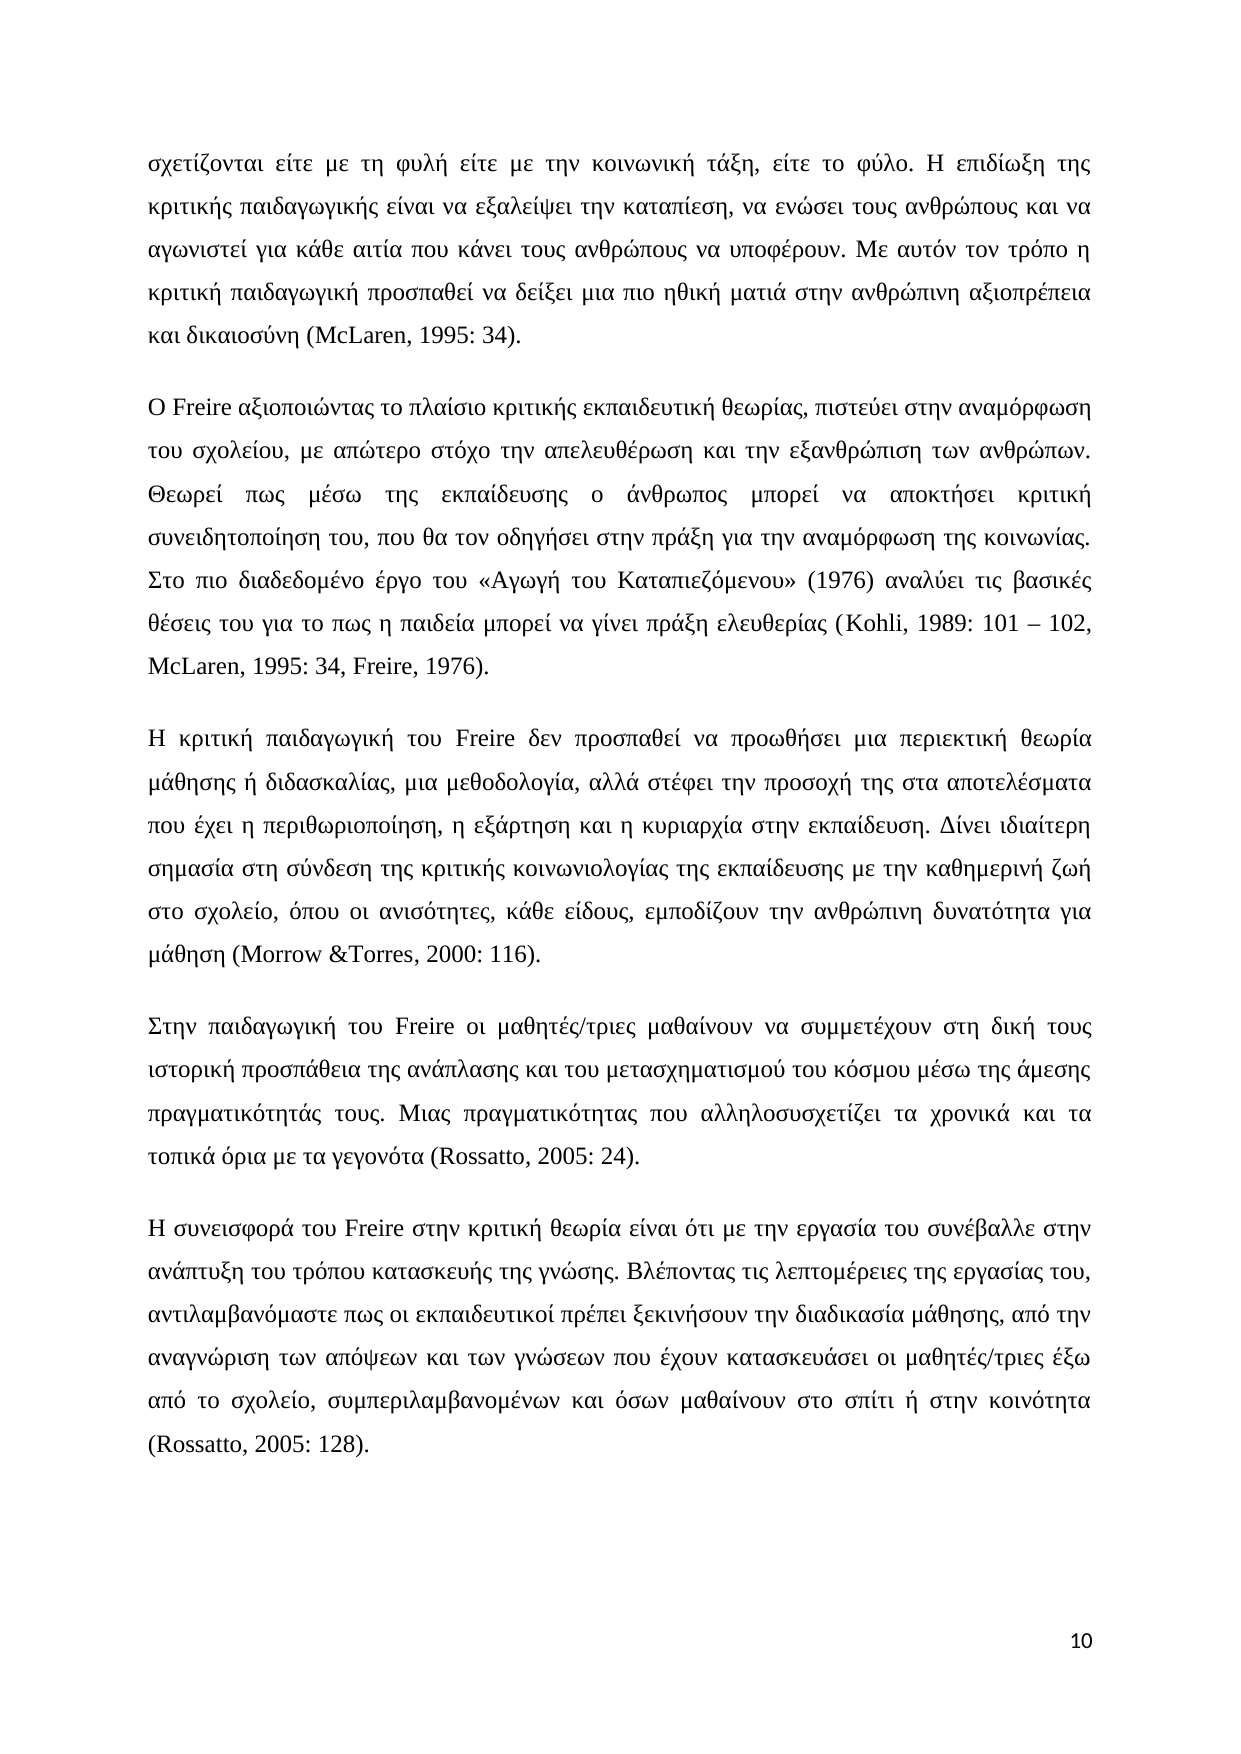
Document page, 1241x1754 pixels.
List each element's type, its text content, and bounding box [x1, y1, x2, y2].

text Ο Freire αξιοποιώντας το πλαίσιο κριτικής εκπαιδευτική θεωρίας, πιστεύει στην αναμόρφωση του σχολείου, με απώτερο στόχο την απελευθέρωση και την εξανθρώπιση των ανθρώπων. Θεωρεί πως μέσω της εκπαίδευσης ο άνθρωπος μπορεί να αποκτήσει κριτική συνειδητοποίηση του, που θα τον οδηγήσει στην πράξη για την αναμόρφωση της κοινωνίας. Στο πιο διαδεδομένο έργο του «Αγωγή του Καταπιεζόμενου» (1976) αναλύει τις βασικές θέσεις του για το πως η παιδεία μπορεί να γίνει πράξη ελευθερίας (Kohli, 1989: 101 – 102, McLaren, 1995: 34, Freire, 1976). [148, 392, 1092, 680]
text Στην παιδαγωγική του Freire οι μαθητές/τριες μαθαίνουν να συμμετέχουν στη δική τους ιστορική προσπάθεια της ανάπλασης και του μετασχηματισμού του κόσμου μέσω της άμεσης πραγματικότητάς τους. Μιας πραγματικότητας που αλληλοσυσχετίζει τα χρονικά και τα τοπικά όρια με τα γεγονότα (Rossatto, 2005: 24). [148, 1011, 1092, 1169]
text Η κριτική παιδαγωγική του Freire δεν προσπαθεί να προωθήσει μια περιεκτική θεωρία μάθησης ή διδασκαλίας, μια μεθοδολογία, αλλά στέφει την προσοχή της στα αποτελέσματα που έχει η περιθωριοποίηση, η εξάρτηση και η κυριαρχία στην εκπαίδευση. Δίνει ιδιαίτερη σημασία στη σύνδεση της κριτικής κοινωνιολογίας της εκπαίδευσης με την καθημερινή ζωή στο σχολείο, όπου οι ανισότητες, κάθε είδους, εμποδίζουν την ανθρώπινη δυνατότητα για μάθηση (Morrow &Torres, 2000: 116). [148, 723, 1092, 968]
text Η συνεισφορά του Freire στην κριτική θεωρία είναι ότι με την εργασία του συνέβαλλε στην ανάπτυξη του τρόπου κατασκευής της γνώσης. Βλέποντας τις λεπτομέρειες της εργασίας του, αντιλαμβανόμαστε πως οι εκπαιδευτικοί πρέπει ξεκινήσουν την διαδικασία μάθησης, από την αναγνώριση των απόψεων και των γνώσεων που έχουν κατασκευάσει οι μαθητές/τριες έξω από το σχολείο, συμπεριλαμβανομένων και όσων μαθαίνουν στο σπίτι ή στην κοινότητα (Rossatto, 2005: 128). [148, 1213, 1092, 1457]
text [148, 148, 1092, 349]
